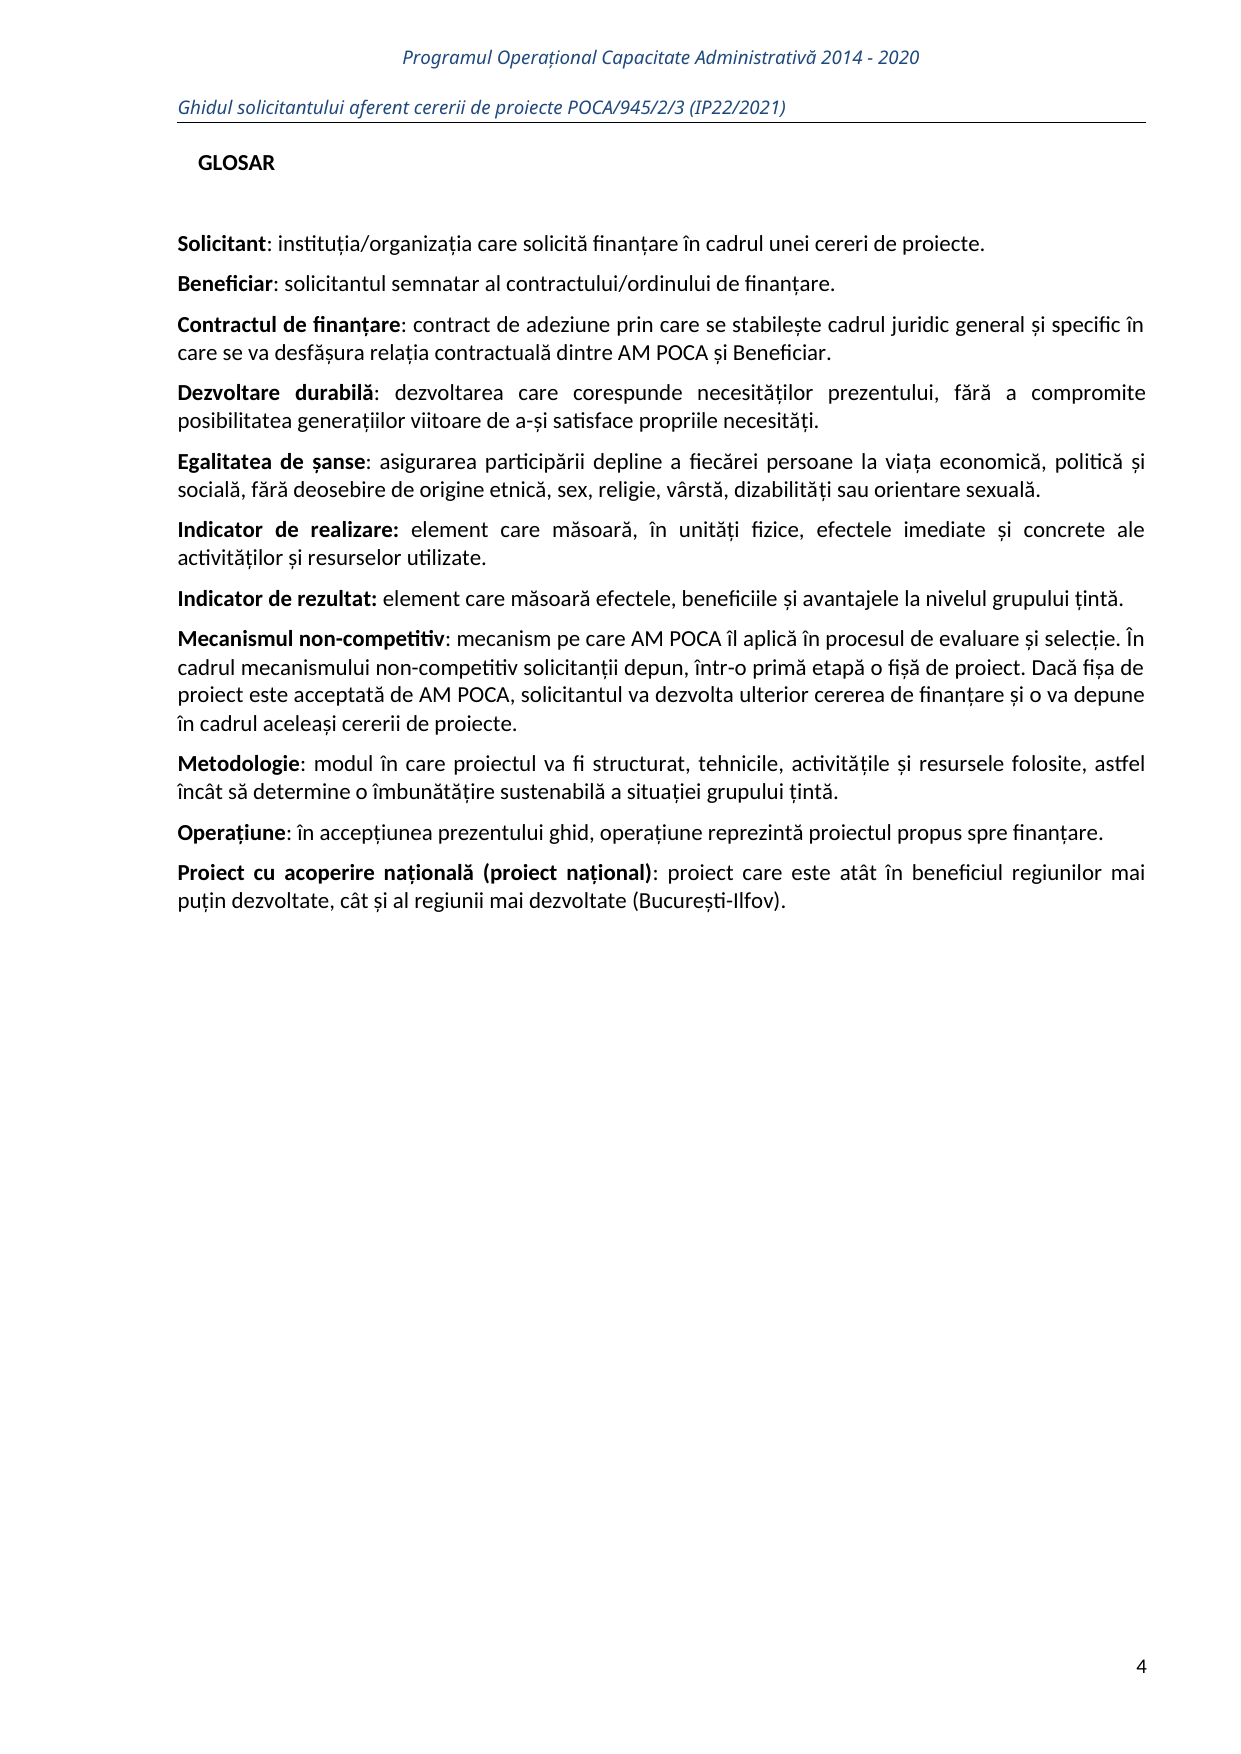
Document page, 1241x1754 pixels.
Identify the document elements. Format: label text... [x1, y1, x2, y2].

text Egalitatea de şanse: asigurarea participării depline a fiecărei persoane la viaţa economică, politică şi socială, fără deosebire de origine etnică, sex, religie, vârstă, dizabilităţi sau orientare sexuală. [177, 447, 1146, 503]
subtitle GLOSAR [177, 148, 1146, 176]
text Beneficiar: solicitantul semnatar al contractului/ordinului de finanțare. [177, 269, 1146, 297]
text Proiect cu acoperire naţională (proiect național): proiect care este atât în beneficiul regiunilor mai puțin dezvoltate, cât și al regiunii mai dezvoltate (București-Ilfov). [177, 858, 1146, 914]
text Contractul de finanţare: contract de adeziune prin care se stabilește cadrul juridic general și specific în care se va desfășura relația contractuală dintre AM POCA și Beneficiar. [177, 310, 1146, 366]
text Mecanismul non-competitiv: mecanism pe care AM POCA îl aplică în procesul de evaluare și selecție. În cadrul mecanismului non-competitiv solicitanții depun, într-o primă etapă o fișă de proiect. Dacă fișa de proiect este acceptată de AM POCA, solicitantul va dezvolta ulterior cererea de finanțare și o va depune în cadrul aceleași cererii de proiecte. [177, 624, 1146, 737]
text Operațiune: în accepțiunea prezentului ghid, operațiune reprezintă proiectul propus spre finanțare. [177, 818, 1146, 846]
text Metodologie: modul în care proiectul va fi structurat, tehnicile, activităţile şi resursele folosite, astfel încât să determine o îmbunătăţire sustenabilă a situaţiei grupului ţintă. [177, 749, 1146, 805]
text Indicator de realizare: element care măsoară, în unități fizice, efectele imediate și concrete ale activităților și resurselor utilizate. [177, 516, 1146, 572]
text Dezvoltare durabilă: dezvoltarea care corespunde necesităţilor prezentului, fără a compromite posibilitatea generaţiilor viitoare de a-şi satisface propriile necesităţi. [177, 378, 1146, 434]
text Indicator de rezultat: element care măsoară efectele, beneficiile şi avantajele la nivelul grupului țintă. [177, 584, 1146, 612]
text Solicitant: instituţia/organizaţia care solicită finanţare în cadrul unei cereri de proiecte. [177, 229, 1146, 257]
